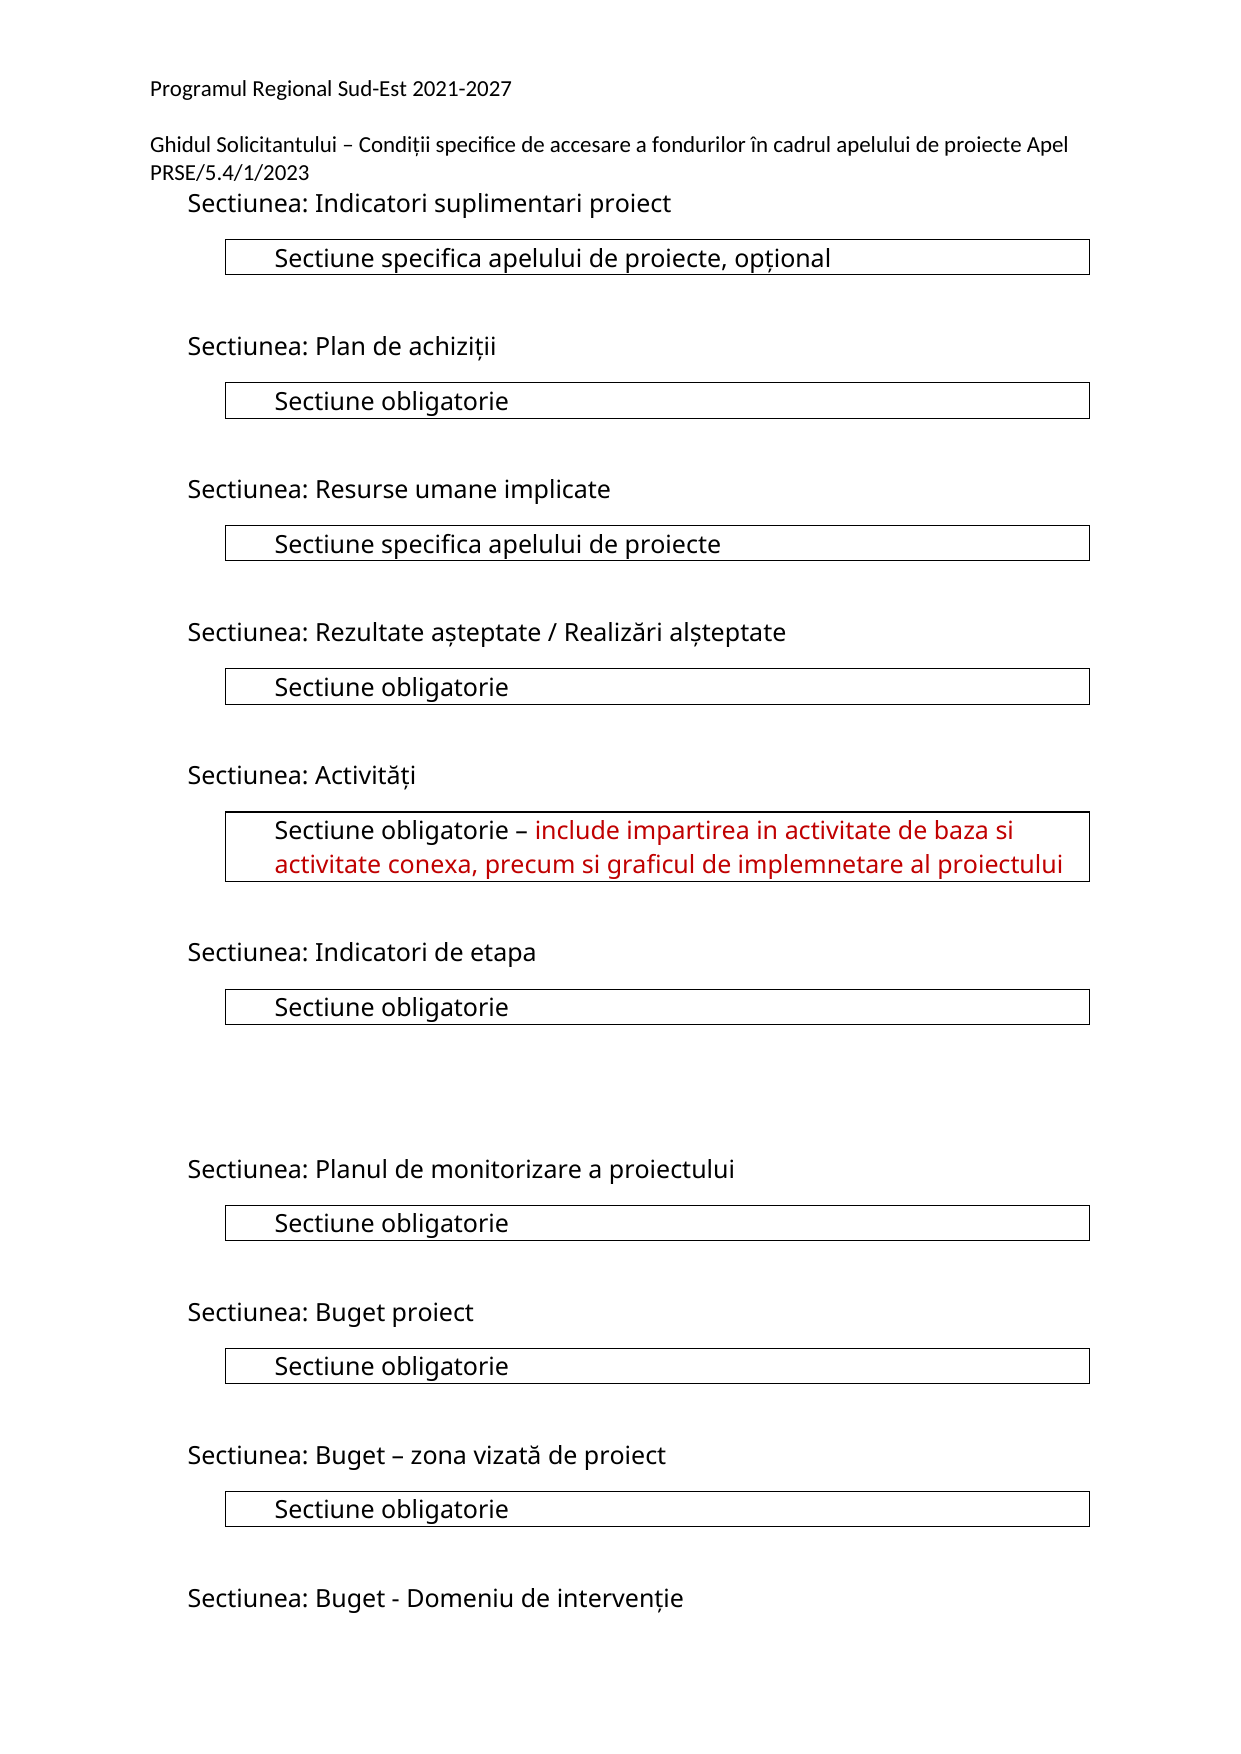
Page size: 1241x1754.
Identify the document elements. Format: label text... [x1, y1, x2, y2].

text Sectiunea: Planul de monitorizare a proiectului [187, 1152, 1090, 1186]
table_header Sectiune obligatorie – include impartirea in activitate de baza si activitate conexa, precum si graficul de implemnetare al proiectului [226, 813, 1089, 881]
text Sectiunea: Buget – zona vizată de proiect [187, 1438, 1090, 1472]
text Sectiunea: Indicatori de etapa [187, 935, 1090, 969]
table_header Sectiune obligatorie [226, 1206, 1089, 1240]
text Sectiunea: Plan de achiziții [187, 329, 1090, 363]
text Sectiunea: Buget proiect [187, 1294, 1090, 1329]
text Sectiunea: Rezultate așteptate / Realizări alșteptate [187, 615, 1090, 649]
table_header Sectiune obligatorie [226, 1349, 1089, 1383]
text Sectiunea: Activități [187, 758, 1090, 792]
table_header Sectiune specifica apelului de proiecte [226, 526, 1089, 560]
table_header Sectiune specifica apelului de proiecte, opțional [226, 240, 1089, 274]
table_header Sectiune obligatorie [226, 383, 1089, 417]
text Sectiunea: Resurse umane implicate [187, 472, 1090, 506]
table_header Sectiune obligatorie [226, 669, 1089, 703]
table_header Sectiune obligatorie [226, 990, 1089, 1023]
text Sectiunea: Indicatori suplimentari proiect [187, 186, 1090, 220]
table_header Sectiune obligatorie [226, 1492, 1089, 1526]
text Sectiunea: Buget - Domeniu de intervenție [187, 1581, 1090, 1615]
